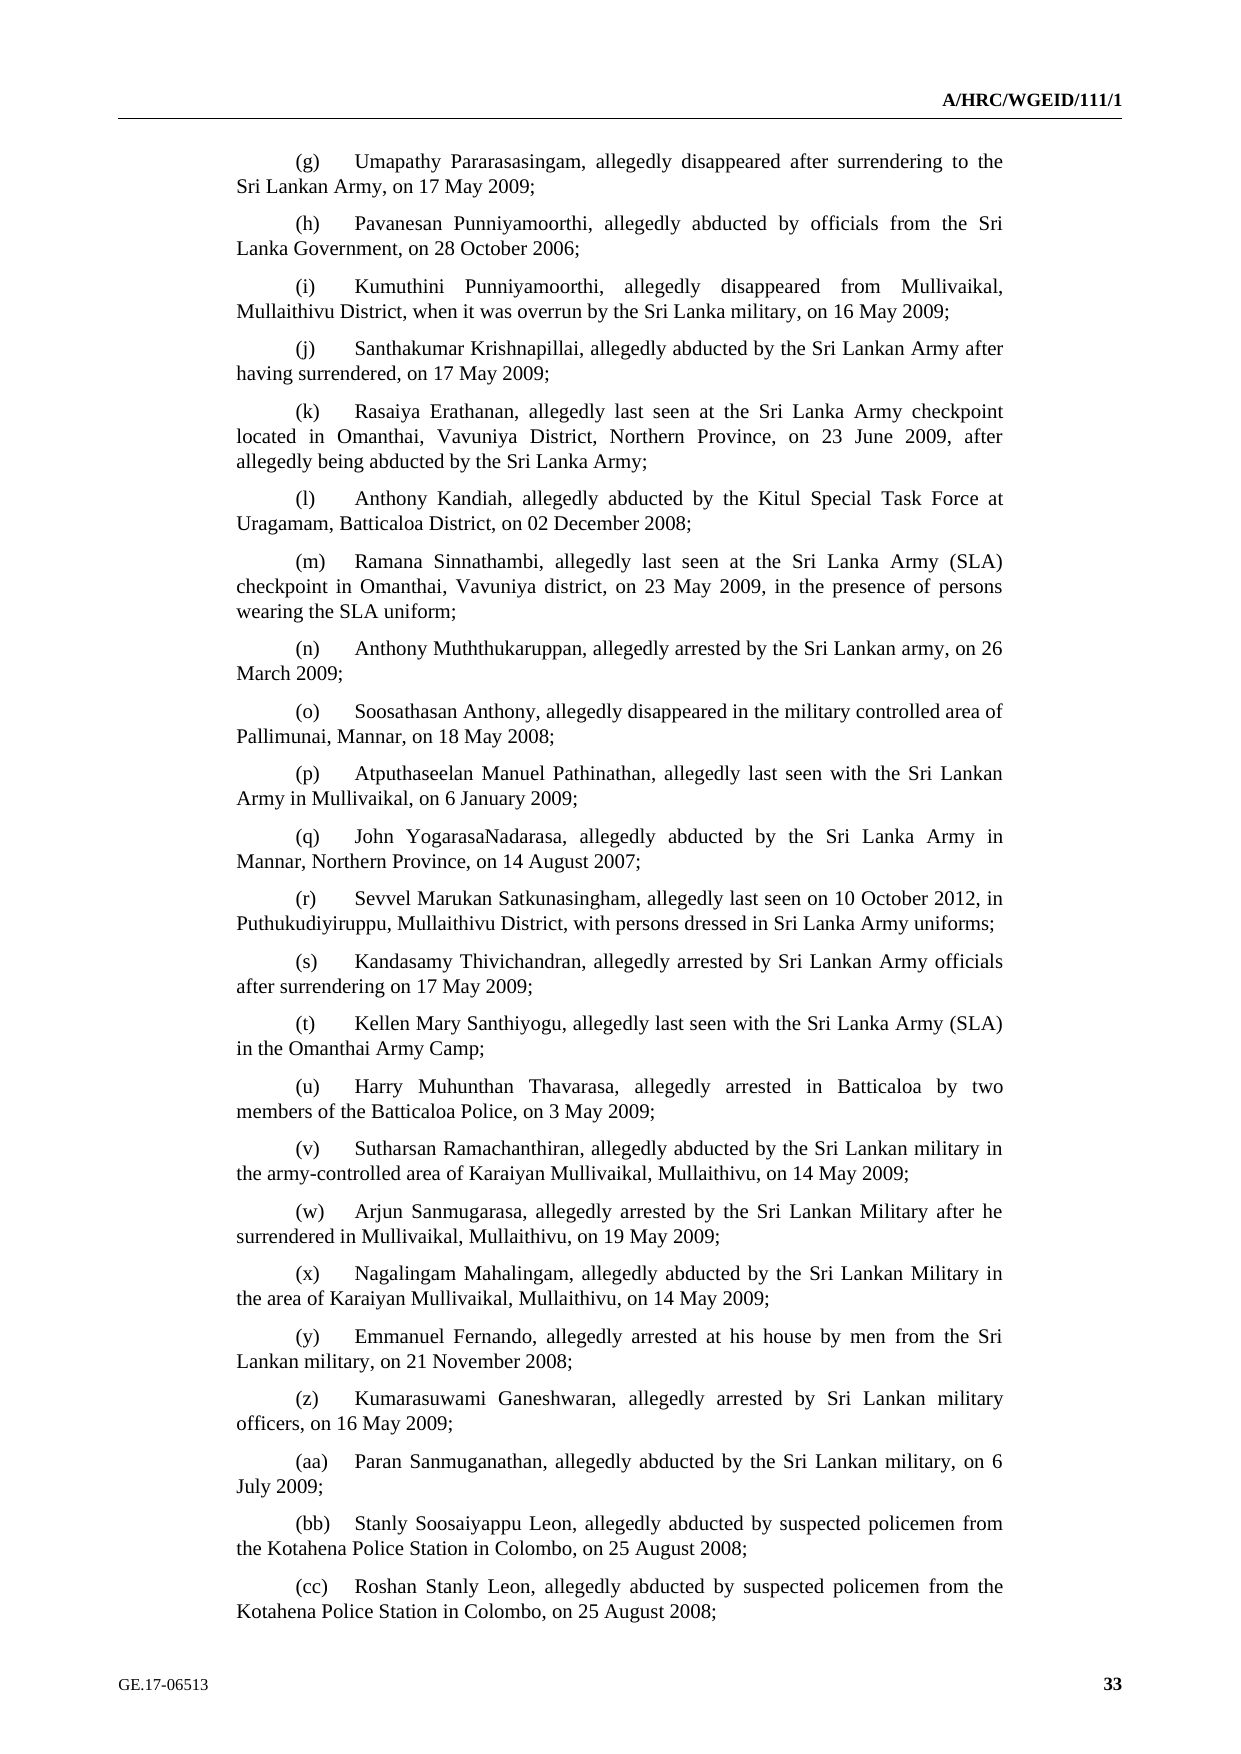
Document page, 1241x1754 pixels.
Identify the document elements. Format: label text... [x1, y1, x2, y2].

text (x) Nagalingam Mahalingam, allegedly abducted by the Sri Lankan Military in the area of Karaiyan Mullivaikal, Mullaithivu, on 14 May 2009; [236, 1260, 1004, 1310]
text (cc) Roshan Stanly Leon, allegedly abducted by suspected policemen from the Kotahena Police Station in Colombo, on 25 August 2008; [236, 1573, 1004, 1623]
text (s) Kandasamy Thivichandran, allegedly arrested by Sri Lankan Army officials after surrendering on 17 May 2009; [236, 948, 1004, 998]
text (u) Harry Muhunthan Thavarasa, allegedly arrested in Batticaloa by two members of the Batticaloa Police, on 3 May 2009; [236, 1073, 1004, 1123]
text (p) Atputhaseelan Manuel Pathinathan, allegedly last seen with the Sri Lankan Army in Mullivaikal, on 6 January 2009; [236, 760, 1004, 810]
text (y) Emmanuel Fernando, allegedly arrested at his house by men from the Sri Lankan military, on 21 November 2008; [236, 1323, 1004, 1373]
text (z) Kumarasuwami Ganeshwaran, allegedly arrested by Sri Lankan military officers, on 16 May 2009; [236, 1385, 1004, 1435]
text (bb) Stanly Soosaiyappu Leon, allegedly abducted by suspected policemen from the Kotahena Police Station in Colombo, on 25 August 2008; [236, 1510, 1004, 1560]
text (r) Sevvel Marukan Satkunasingham, allegedly last seen on 10 October 2012, in Puthukudiyiruppu, Mullaithivu District, with persons dressed in Sri Lanka Army uniforms; [236, 885, 1004, 935]
text (o) Soosathasan Anthony, allegedly disappeared in the military controlled area of Pallimunai, Mannar, on 18 May 2008; [236, 698, 1004, 748]
text (h) Pavanesan Punniyamoorthi, allegedly abducted by officials from the Sri Lanka Government, on 28 October 2006; [236, 210, 1004, 260]
text (m) Ramana Sinnathambi, allegedly last seen at the Sri Lanka Army (SLA) checkpoint in Omanthai, Vavuniya district, on 23 May 2009, in the presence of persons wearing the SLA uniform; [236, 548, 1004, 623]
text (k) Rasaiya Erathanan, allegedly last seen at the Sri Lanka Army checkpoint located in Omanthai, Vavuniya District, Northern Province, on 23 June 2009, after allegedly being abducted by the Sri Lanka Army; [236, 398, 1004, 473]
text (aa) Paran Sanmuganathan, allegedly abducted by the Sri Lankan military, on 6 July 2009; [236, 1448, 1004, 1498]
text (j) Santhakumar Krishnapillai, allegedly abducted by the Sri Lankan Army after having surrendered, on 17 May 2009; [236, 335, 1004, 385]
text (g) Umapathy Pararasasingam, allegedly disappeared after surrendering to the Sri Lankan Army, on 17 May 2009; [236, 148, 1004, 198]
text (v) Sutharsan Ramachanthiran, allegedly abducted by the Sri Lankan military in the army-controlled area of Karaiyan Mullivaikal, Mullaithivu, on 14 May 2009; [236, 1135, 1004, 1185]
text (i) Kumuthini Punniyamoorthi, allegedly disappeared from Mullivaikal, Mullaithivu District, when it was overrun by the Sri Lanka military, on 16 May 2009; [236, 273, 1004, 323]
text (t) Kellen Mary Santhiyogu, allegedly last seen with the Sri Lanka Army (SLA) in the Omanthai Army Camp; [236, 1010, 1004, 1060]
text (q) John YogarasaNadarasa, allegedly abducted by the Sri Lanka Army in Mannar, Northern Province, on 14 August 2007; [236, 823, 1004, 873]
text (w) Arjun Sanmugarasa, allegedly arrested by the Sri Lankan Military after he surrendered in Mullivaikal, Mullaithivu, on 19 May 2009; [236, 1198, 1004, 1248]
text (n) Anthony Muththukaruppan, allegedly arrested by the Sri Lankan army, on 26 March 2009; [236, 635, 1004, 685]
text (l) Anthony Kandiah, allegedly abducted by the Kitul Special Task Force at Uragamam, Batticaloa District, on 02 December 2008; [236, 485, 1004, 535]
